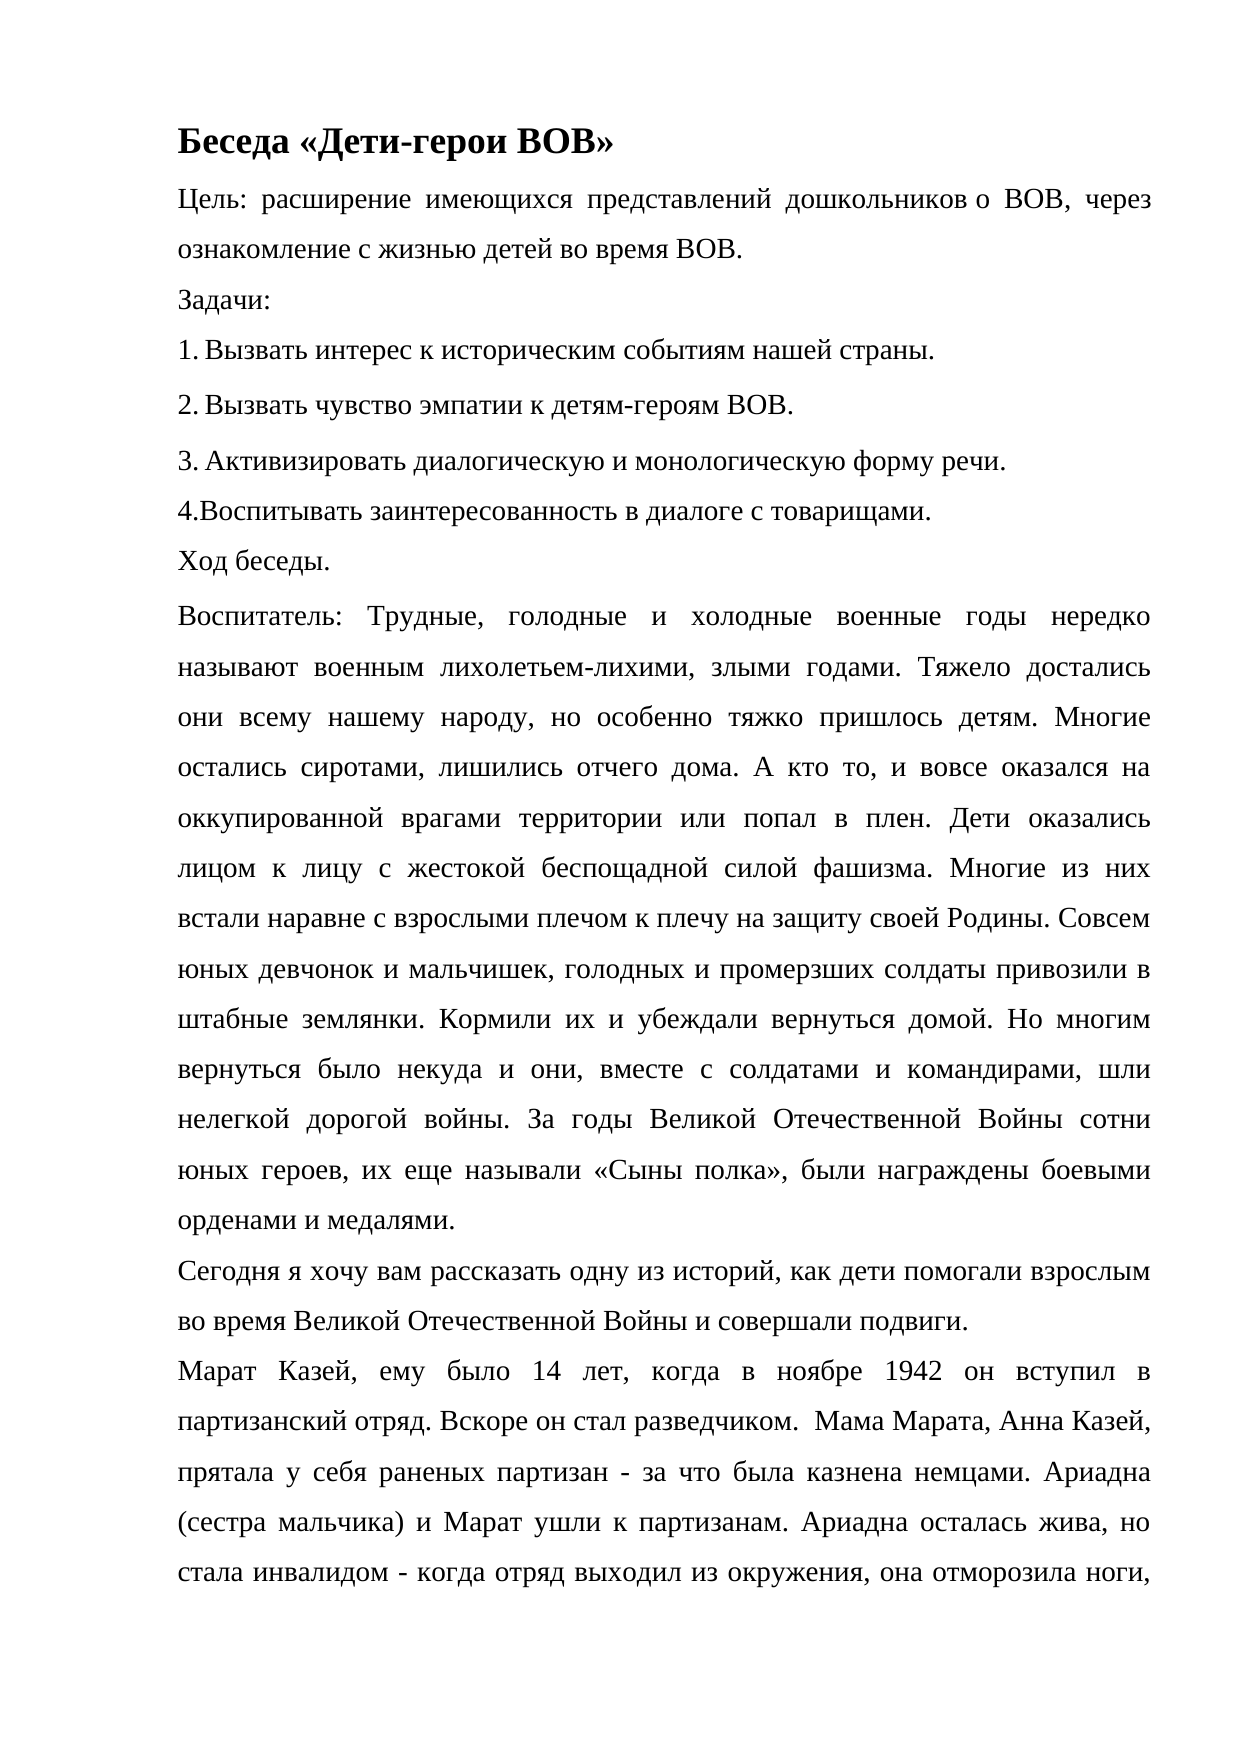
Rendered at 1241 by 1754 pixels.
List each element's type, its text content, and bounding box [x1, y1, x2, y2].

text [177, 1353, 1152, 1588]
text Задачи: [177, 282, 1152, 316]
text Воспитатель: Трудные, голодные и холодные военные годы нередко называют военным лихолетьем-лихими, злыми годами. Тяжело достались они всему нашему народу, но особенно тяжко пришлось детям. Многие остались сиротами, лишились отчего дома. А кто то, и вовсе оказался на оккупированной врагами территории или попал в плен. Дети оказались лицом к лицу с жестокой беспощадной силой фашизма. Многие из них встали наравне с взрослыми плечом к плечу на защиту своей Родины. Совсем юных девчонок и мальчишек, голодных и промерзших солдаты привозили в штабные землянки. Кормили их и убеждали вернуться домой. Но многим вернуться было некуда и они, вместе с солдатами и командирами, шли нелегкой дорогой войны. За годы Великой Отечественной Войны сотни юных героев, их еще называли «Сыны полка», были награждены боевыми орденами и медалями. [177, 598, 1152, 1236]
text Беседа «Дети-герои ВОВ» [177, 118, 1152, 161]
text Ход беседы. [177, 543, 1152, 577]
text 3. Активизировать диалогическую и монологическую форму речи. [177, 443, 1152, 476]
text 1. Вызвать интерес к историческим событиям нашей страны. [177, 332, 1152, 366]
text Цель: расширение имеющихся представлений дошкольников о ВОВ, через ознакомление с жизнью детей во время ВОВ. [177, 181, 1152, 265]
text 2. Вызвать чувство эмпатии к детям-героям ВОВ. [177, 387, 1152, 421]
text 4.Воспитывать заинтересованность в диалоге с товарищами. [177, 493, 1152, 527]
text Сегодня я хочу вам рассказать одну из историй, как дети помогали взрослым во время Великой Отечественной Войны и совершали подвиги. [177, 1253, 1152, 1336]
